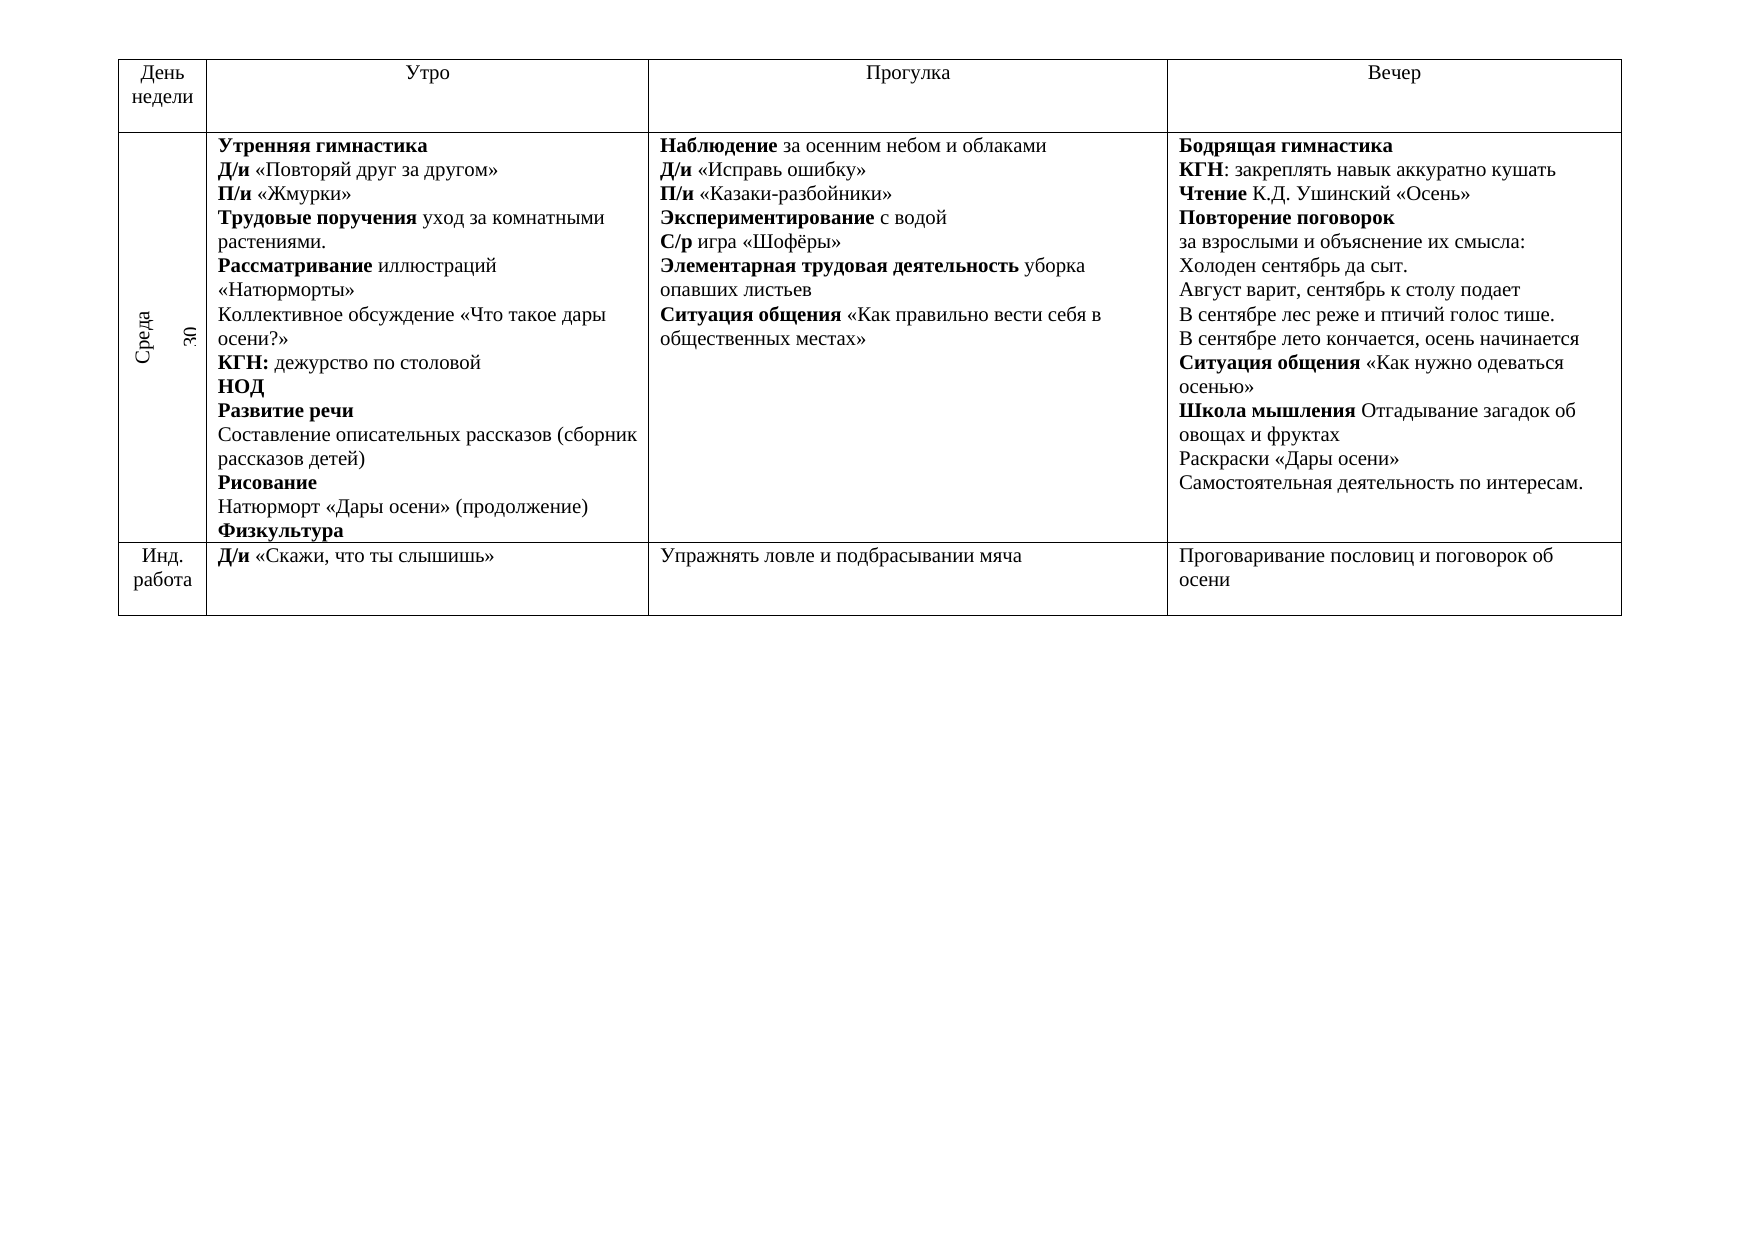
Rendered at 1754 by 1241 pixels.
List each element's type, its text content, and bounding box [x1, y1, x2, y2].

table_cell Инд. работа [119, 543, 206, 615]
table_cell Наблюдение за осенним небом и облаками Д/и «Исправь ошибку» П/и «Казаки-разбойники» Экспериментирование с водой С/р игра «Шофёры» Элементарная трудовая деятельность уборка опавших листьев Ситуация общения «Как правильно вести себя в общественных местах» [649, 133, 1167, 542]
table_cell Бодрящая гимнастика КГН: закреплять навык аккуратно кушать Чтение К.Д. Ушинский «Осень» Повторение поговорок за взрослыми и объяснение их смысла: Холоден сентябрь да сыт. Август варит, сентябрь к столу подает В сентябре лес реже и птичий голос тише. В сентябре лето кончается, осень начинается Ситуация общения «Как нужно одеваться осенью» Школа мышления Отгадывание загадок об овощах и фруктах Раскраски «Дары осени» Самостоятельная деятельность по интересам. [1168, 133, 1621, 542]
table_cell Прогулка [649, 60, 1167, 132]
table_cell Проговаривание пословиц и поговорок об осени [1168, 543, 1621, 615]
table_cell Утренняя гимнастика Д/и «Повторяй друг за другом» П/и «Жмурки» Трудовые поручения уход за комнатными растениями. Рассматривание иллюстраций «Натюрморты» Коллективное обсуждение «Что такое дары осени?» КГН: дежурство по столовой НОД Развитие речи Составление описательных рассказов (сборник рассказов детей) Рисование Натюрморт «Дары осени» (продолжение) Физкультура [207, 133, 648, 542]
table_cell Вечер [1168, 60, 1621, 132]
table_cell День недели [119, 60, 206, 132]
table_cell Упражнять ловле и подбрасывании мяча [649, 543, 1167, 615]
table_cell Утро [207, 60, 648, 132]
table_cell Среда 30 [119, 133, 206, 542]
table_cell Д/и «Скажи, что ты слышишь» [207, 543, 648, 615]
